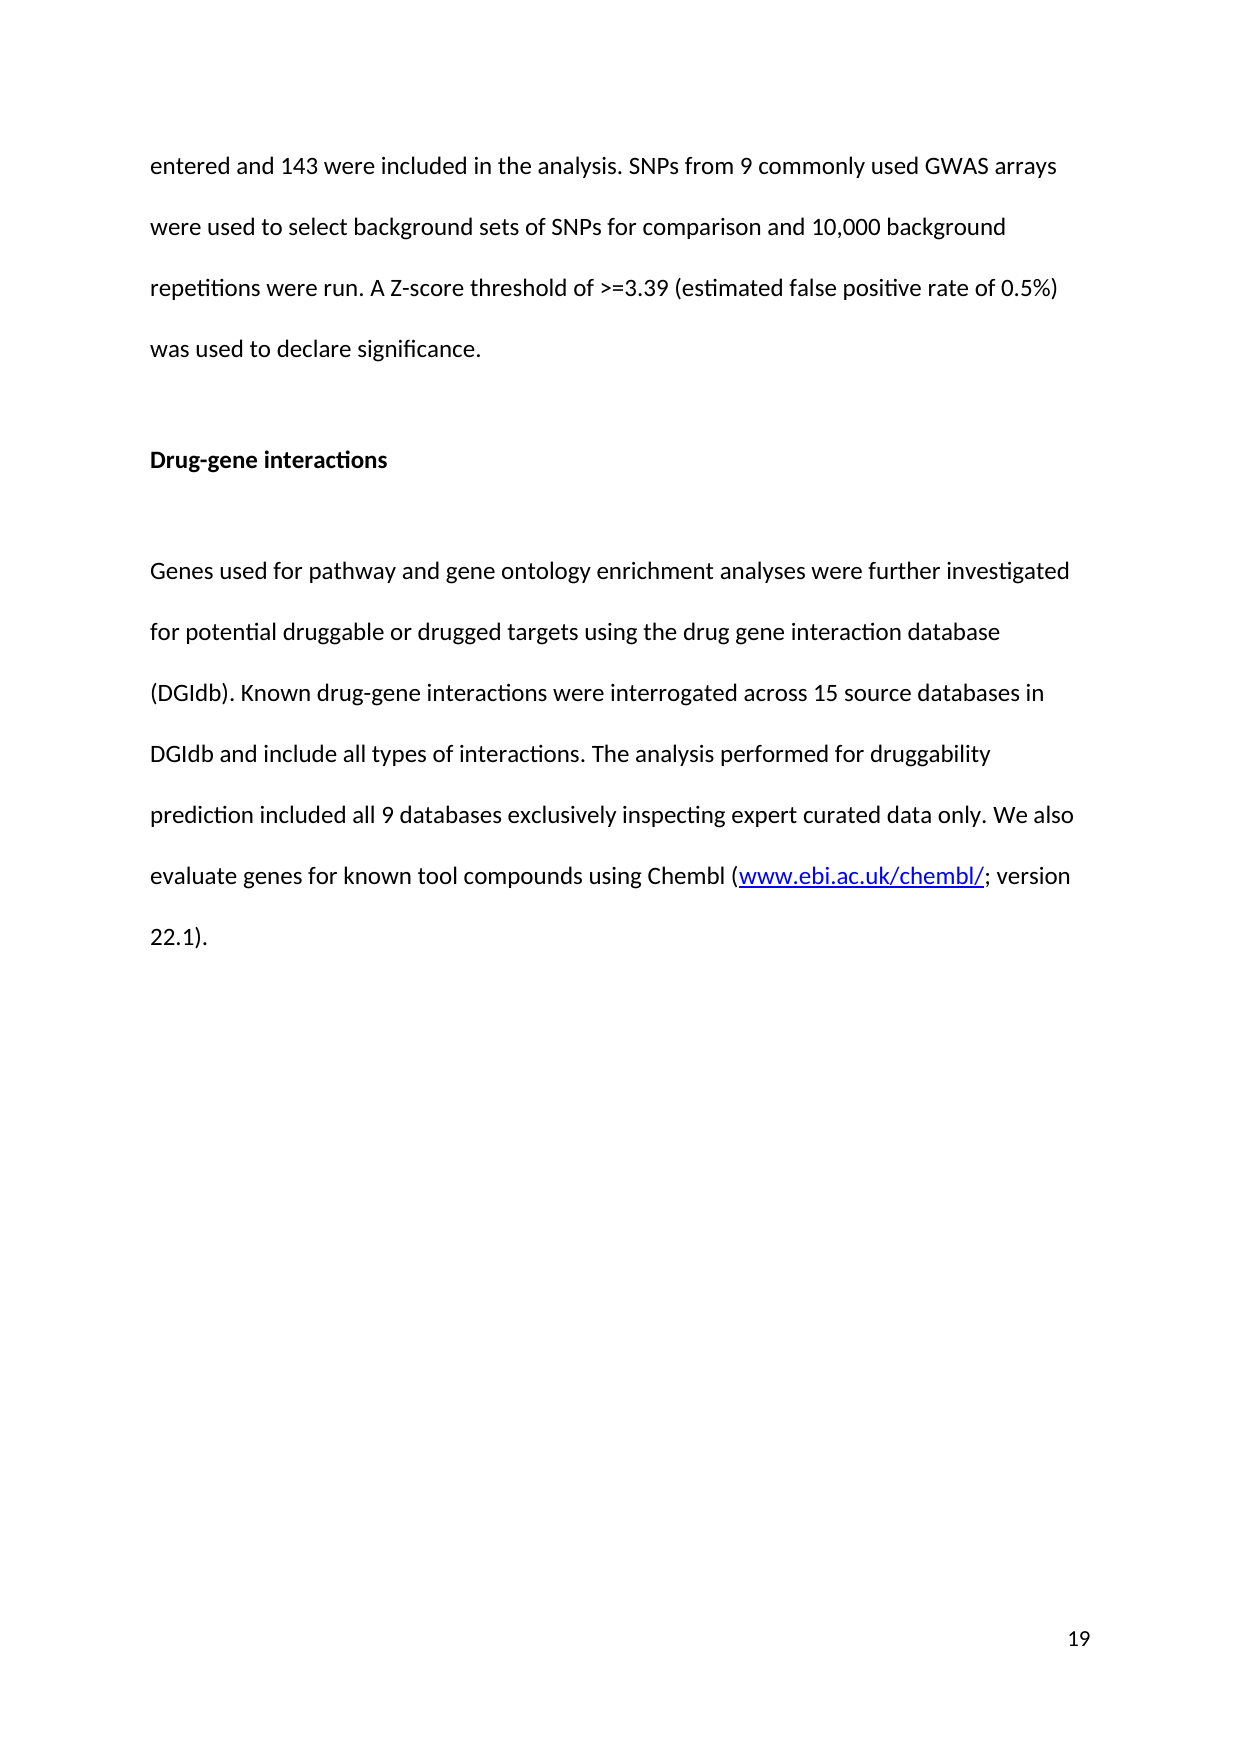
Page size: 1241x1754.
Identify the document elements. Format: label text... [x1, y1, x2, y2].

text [150, 150, 1090, 364]
text Drug-gene interactions [150, 444, 1090, 475]
text Genes used for pathway and gene ontology enrichment analyses were further investigated for potential druggable or drugged targets using the drug gene interaction database (DGIdb). Known drug-gene interactions were interrogated across 15 source databases in DGIdb and include all types of interactions. The analysis performed for druggability prediction included all 9 databases exclusively inspecting expert curated data only. We also evaluate genes for known tool compounds using Chembl (www.ebi.ac.uk/chembl/; version 22.1). [150, 555, 1090, 952]
